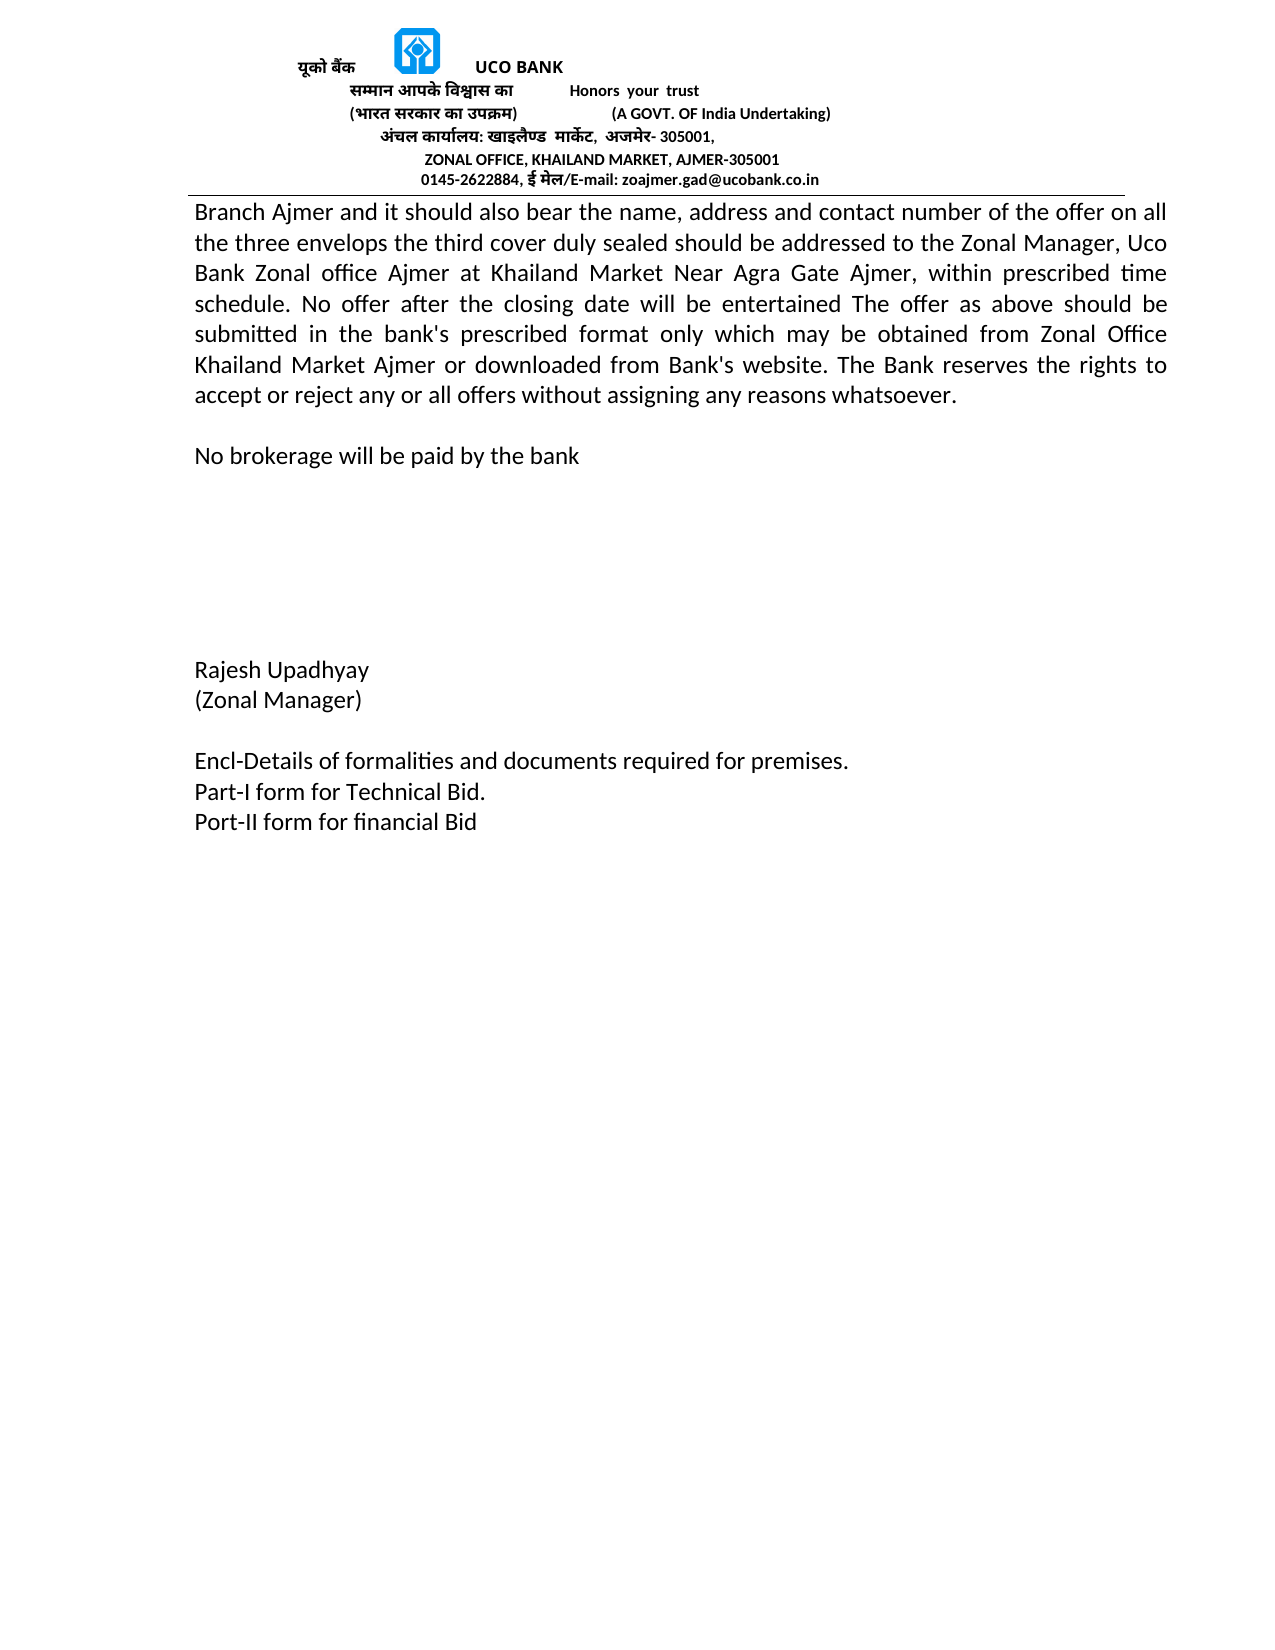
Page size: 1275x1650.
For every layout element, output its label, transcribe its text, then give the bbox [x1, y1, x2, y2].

text Encl-Details of formalities and documents required for premises. [194, 746, 1169, 776]
picture [394, 28, 441, 74]
text Rajesh Upadhyay [194, 654, 1169, 684]
text No brokerage will be paid by the bank [194, 440, 1169, 471]
text Port-II form for financial Bid [194, 807, 1169, 837]
text Part-I form for Technical Bid. [194, 776, 1169, 807]
text (Zonal Manager) [194, 684, 1169, 715]
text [194, 196, 1169, 410]
